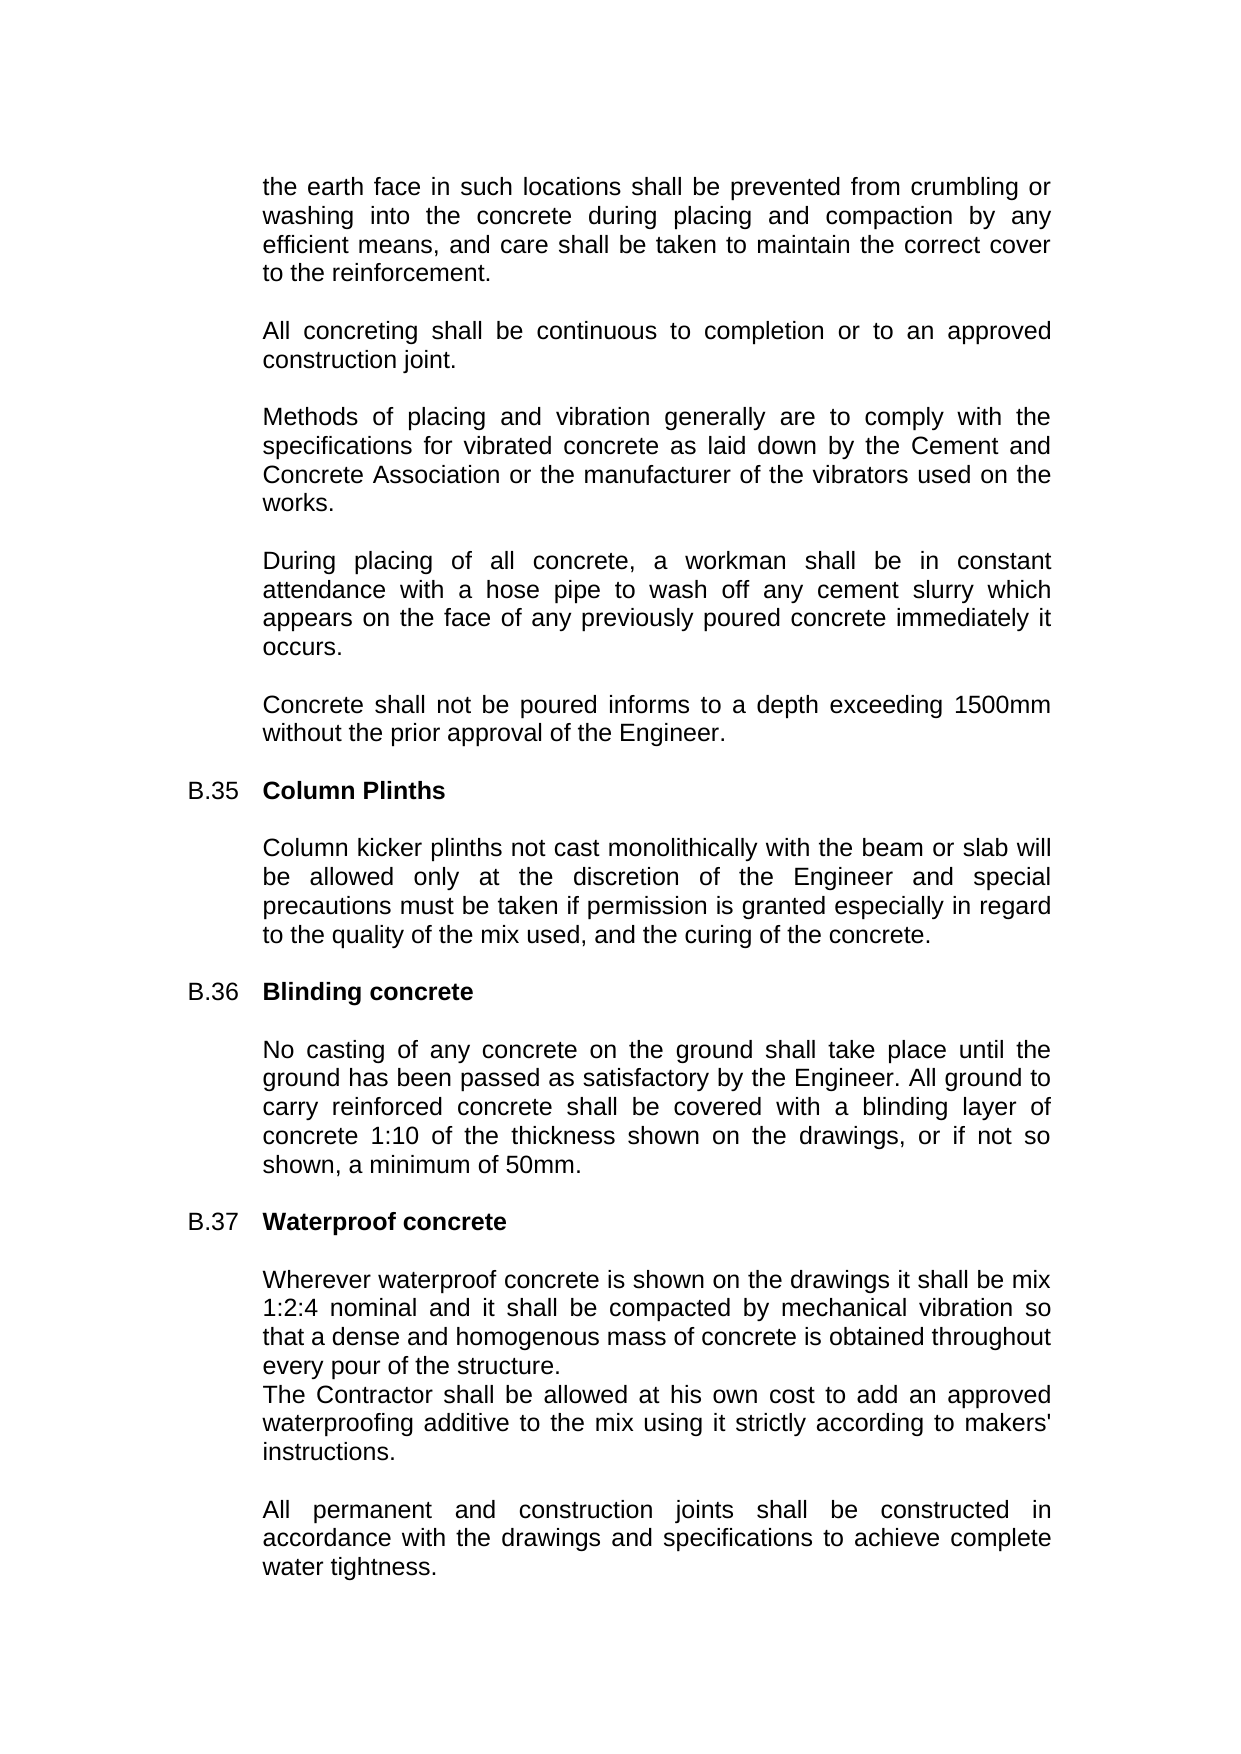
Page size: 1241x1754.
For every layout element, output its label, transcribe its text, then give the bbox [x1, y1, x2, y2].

text Column kicker plinths not cast monolithically with the beam or slab will be allowed only at the discretion of the Engineer and special precautions must be taken if permission is granted especially in regard to the quality of the mix used, and the curing of the concrete. [187, 833, 1053, 948]
text Concrete shall not be poured informs to a depth exceeding 1500mm without the prior approval of the Engineer. [187, 689, 1053, 747]
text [187, 172, 1053, 287]
text B.36 Blinding concrete [187, 977, 1053, 1006]
text B.35 Column Plinths [187, 776, 1053, 804]
text During placing of all concrete, a workman shall be in constant attendance with a hose pipe to wash off any cement slurry which appears on the face of any previously poured concrete immediately it occurs. [187, 546, 1053, 661]
text Methods of placing and vibration generally are to comply with the specifications for vibrated concrete as laid down by the Cement and Concrete Association or the manufacturer of the vibrators used on the works. [262, 402, 1053, 517]
text Wherever waterproof concrete is shown on the drawings it shall be mix 1:2:4 nominal and it shall be compacted by mechanical vibration so that a dense and homogenous mass of concrete is obtained throughout every pour of the structure. [187, 1264, 1053, 1379]
text The Contractor shall be allowed at his own cost to add an approved waterproofing additive to the mix using it strictly according to makers' instructions. [187, 1379, 1053, 1466]
text No casting of any concrete on the ground shall take place until the ground has been passed as satisfactory by the Engineer. All ground to carry reinforced concrete shall be covered with a blinding layer of concrete 1:10 of the thickness shown on the drawings, or if not so shown, a minimum of 50mm. [187, 1034, 1053, 1178]
text All permanent and construction joints shall be constructed in accordance with the drawings and specifications to achieve complete water tightness. [187, 1494, 1053, 1581]
text B.37 Waterproof concrete [187, 1207, 1053, 1236]
text All concreting shall be continuous to completion or to an approved construction joint. [187, 316, 1053, 373]
